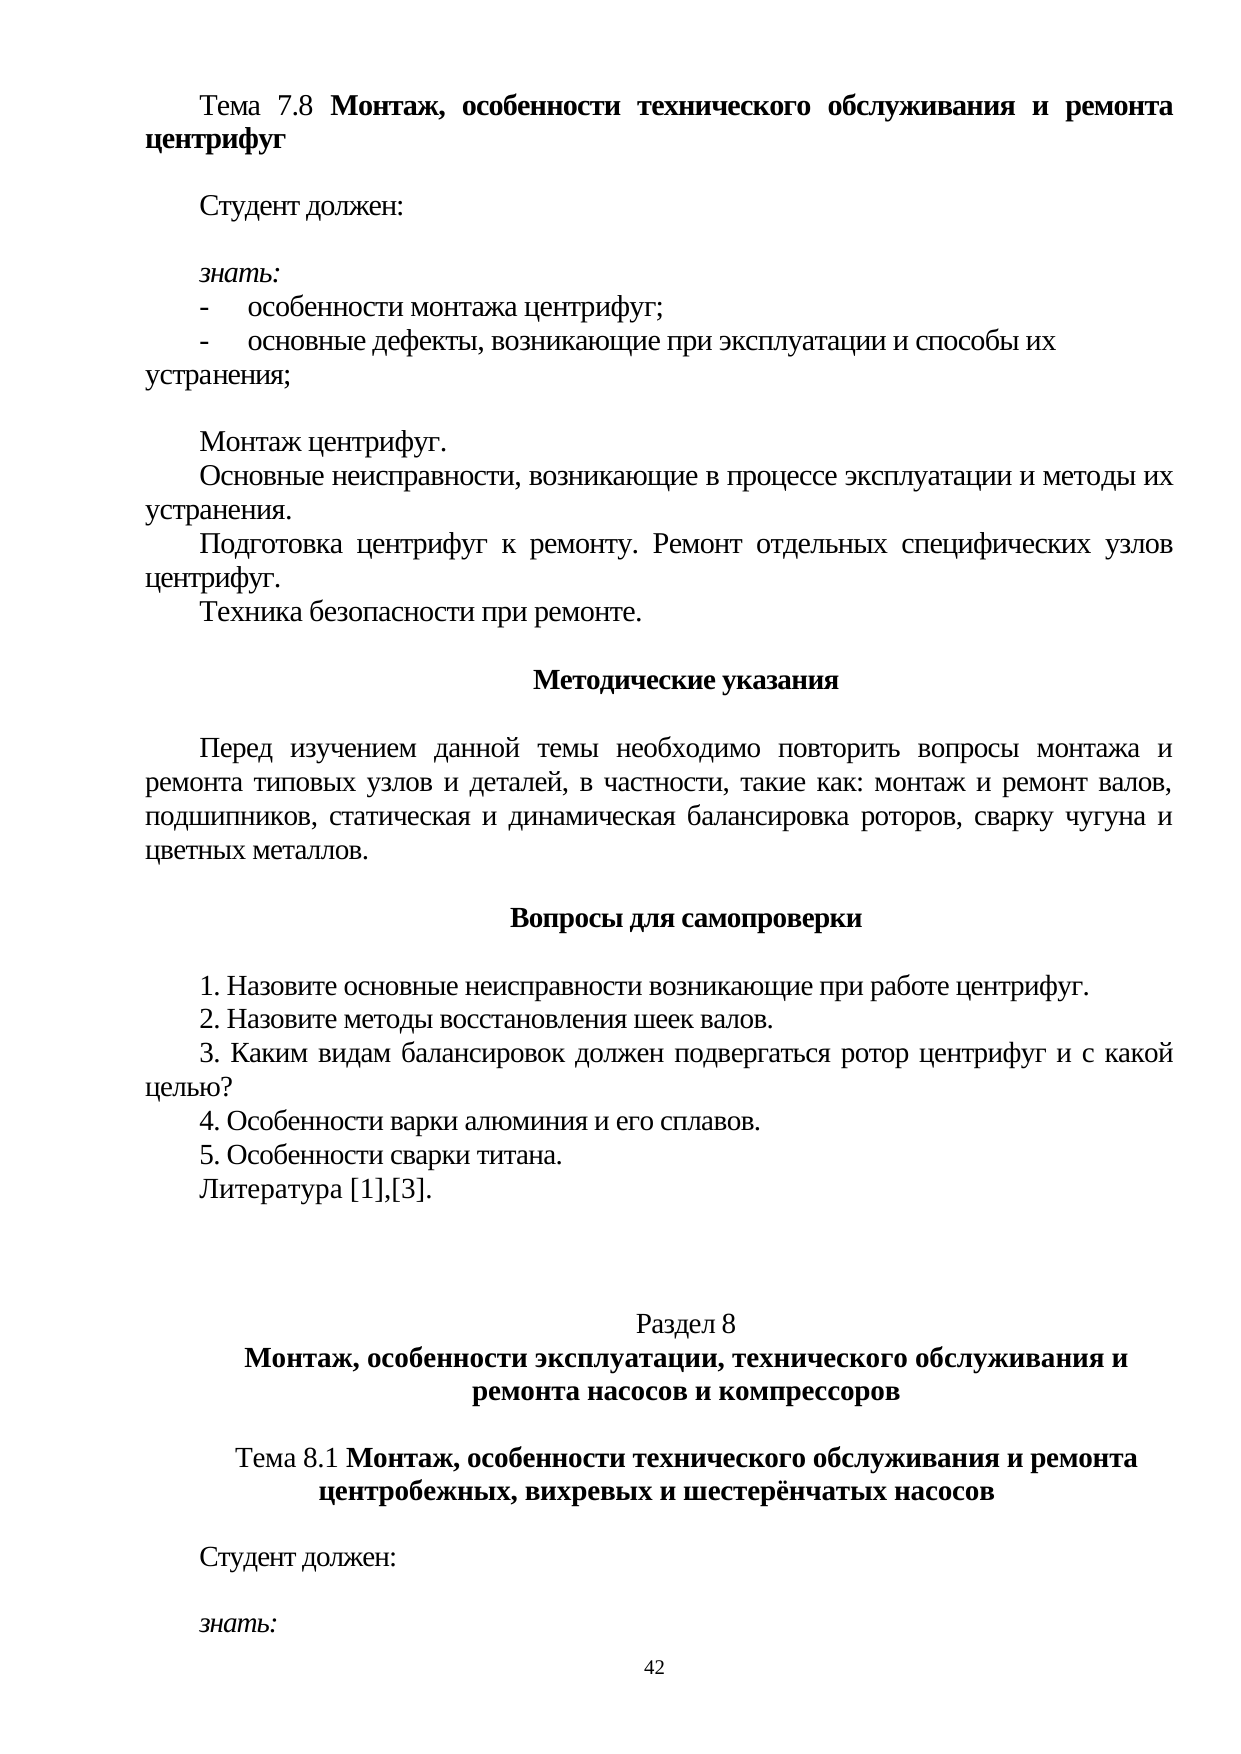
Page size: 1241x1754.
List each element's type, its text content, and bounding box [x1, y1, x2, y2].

text 2. Назовите методы восстановления шеек валов. [145, 1002, 1174, 1036]
text Литература [1],[3]. [143, 1172, 1169, 1205]
text Методические указания [145, 662, 1174, 696]
text Вопросы для самопроверки [145, 900, 1174, 934]
text 5. Особенности сварки титана. [145, 1138, 1174, 1172]
text Перед изучением данной темы необходимо повторить вопросы монтажа и ремонта типовых узлов и деталей, в частности, такие как: монтаж и ремонт валов, подшипников, статическая и динамическая балансировка роторов, сварку чугуна и цветных металлов. [145, 730, 1174, 866]
text Тема 7.8 Монтаж, особенности технического обслуживания и ремонта центрифуг [145, 89, 1174, 156]
text Студент должен: [145, 189, 1174, 223]
text Основные неисправности, возникающие в процессе эксплуатации и методы их устранения. [145, 458, 1174, 526]
text ремонта насосов и компрессоров [140, 1373, 1173, 1407]
text Монтаж, особенности эксплуатации, технического обслуживания и [140, 1340, 1173, 1373]
text Подготовка центрифуг к ремонту. Ремонт отдельных специфических узлов центрифуг. [145, 526, 1174, 594]
text 4. Особенности варки алюминия и его сплавов. [145, 1104, 1174, 1138]
text 3. Каким видам балансировок должен подвергаться ротор центрифуг и с какой целью? [145, 1036, 1174, 1104]
text Техника безопасности при ремонте. [145, 594, 1174, 628]
text 1. Назовите основные неисправности возникающие при работе центрифуг. [145, 968, 1174, 1002]
text Раздел 8 [140, 1306, 1173, 1339]
text Тема 8.1 Монтаж, особенности технического обслуживания и ремонта центробежных, вихревых и шестерёнчатых насосов [140, 1441, 1173, 1506]
text знать: [145, 256, 1174, 290]
list особенности монтажа центрифуг; [145, 290, 1174, 324]
text Студент должен: [140, 1540, 1173, 1573]
list основные дефекты, возникающие при эксплуатации и способы их устранения; [145, 324, 1174, 392]
text знать: [140, 1607, 1173, 1639]
text Монтаж центрифуг. [145, 424, 1174, 458]
